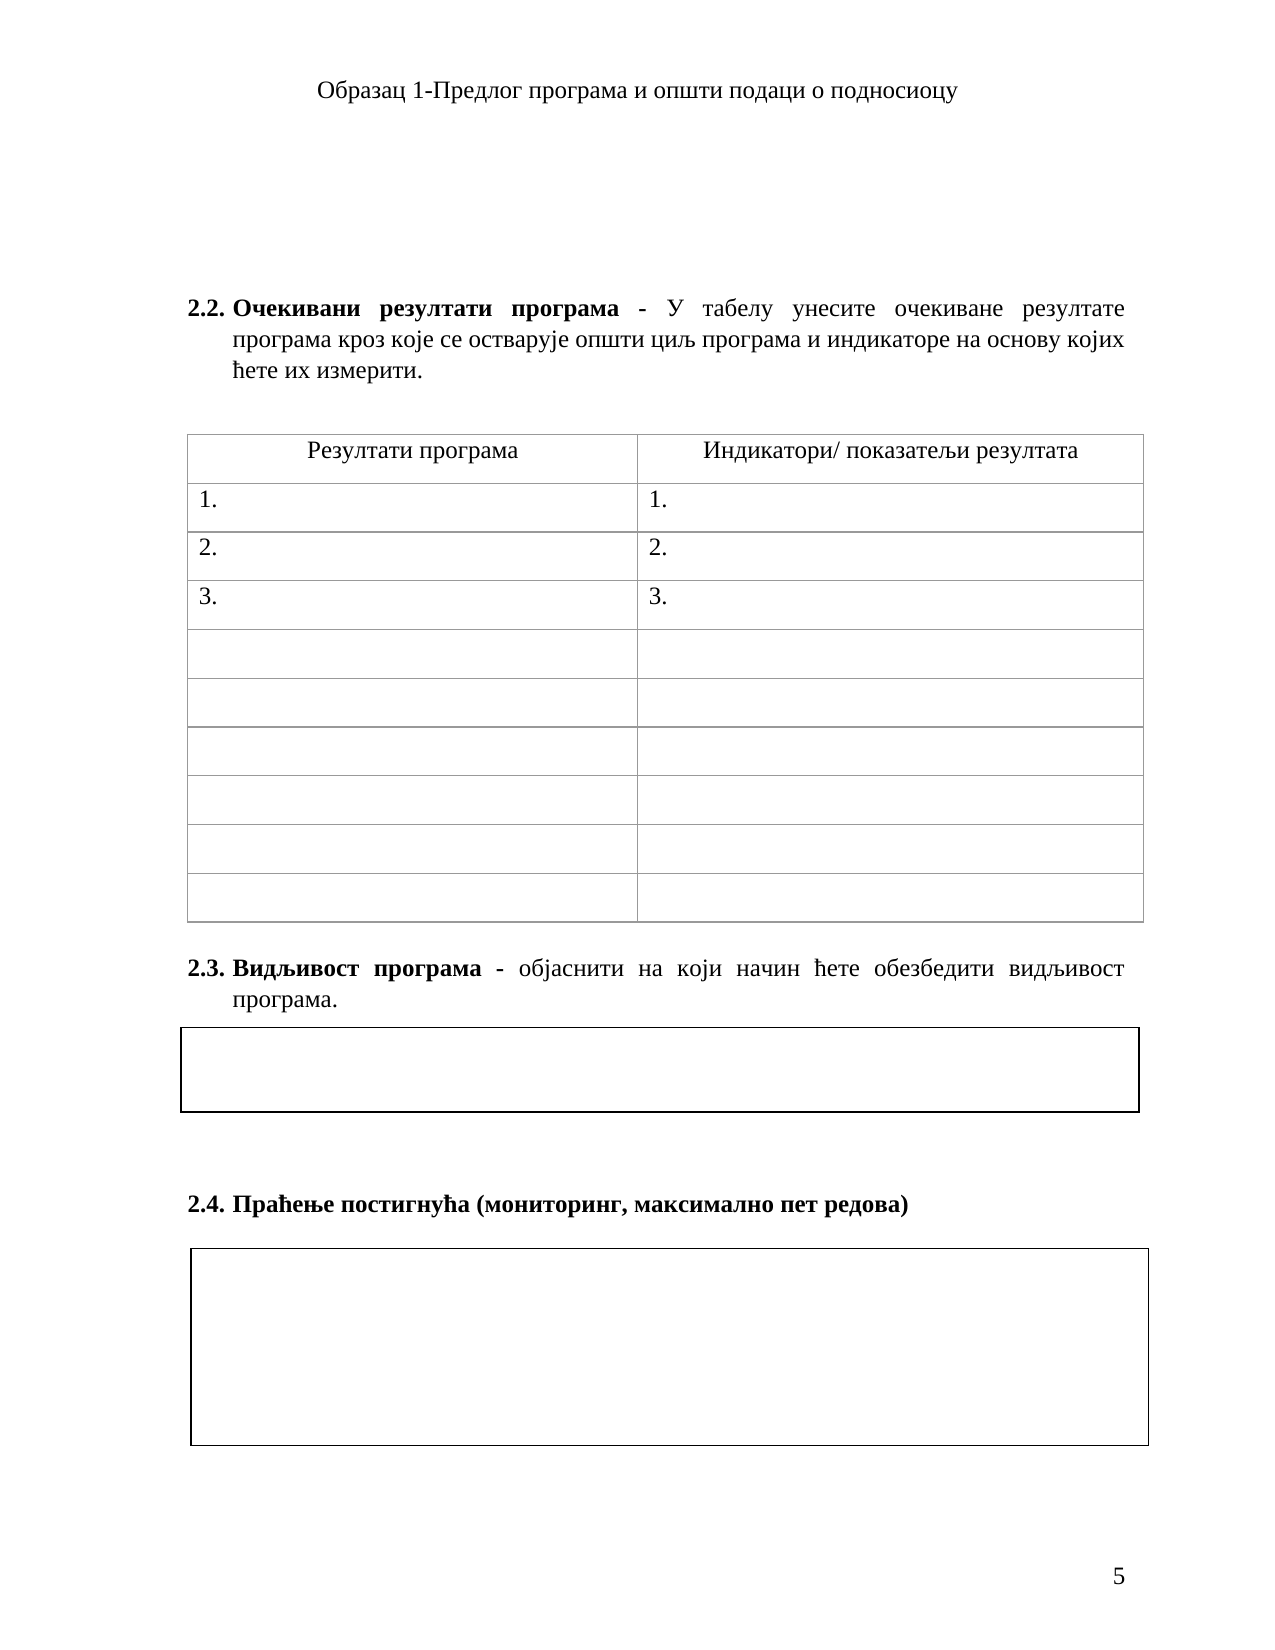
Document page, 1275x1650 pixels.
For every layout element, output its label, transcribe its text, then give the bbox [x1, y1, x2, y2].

table_cell [638, 874, 1143, 921]
table_cell 3. [188, 581, 637, 629]
table_cell [188, 679, 637, 726]
list Праћење постигнућа (мониторинг, максимално пет редова) [187, 1189, 1125, 1217]
table_cell [638, 776, 1143, 824]
table_cell [188, 776, 637, 824]
table_cell 1. [188, 484, 637, 531]
table_cell 1. [638, 484, 1143, 531]
table_cell [188, 825, 637, 873]
table_cell 2. [638, 533, 1143, 580]
table_header Резултати програма [188, 435, 637, 483]
list Видљивост програма - објаснити на који начин ћете обезбедити видљивост програма. [187, 953, 1125, 1013]
table_header Индикатори/ показатељи резултата [638, 435, 1143, 483]
table_cell [638, 825, 1143, 873]
list Очекивани резултати програма - У табелу унесите очекиване резултате програма кроз које се остварује општи циљ програма и индикаторе на основу којих ћете их измерити. [187, 293, 1125, 384]
table_cell [638, 679, 1143, 726]
table_cell 3. [638, 581, 1143, 629]
table_cell [188, 728, 637, 775]
table_cell [188, 874, 637, 921]
table_cell [188, 630, 637, 678]
table_cell [638, 630, 1143, 678]
table_cell 2. [188, 533, 637, 580]
table_cell [638, 728, 1143, 775]
